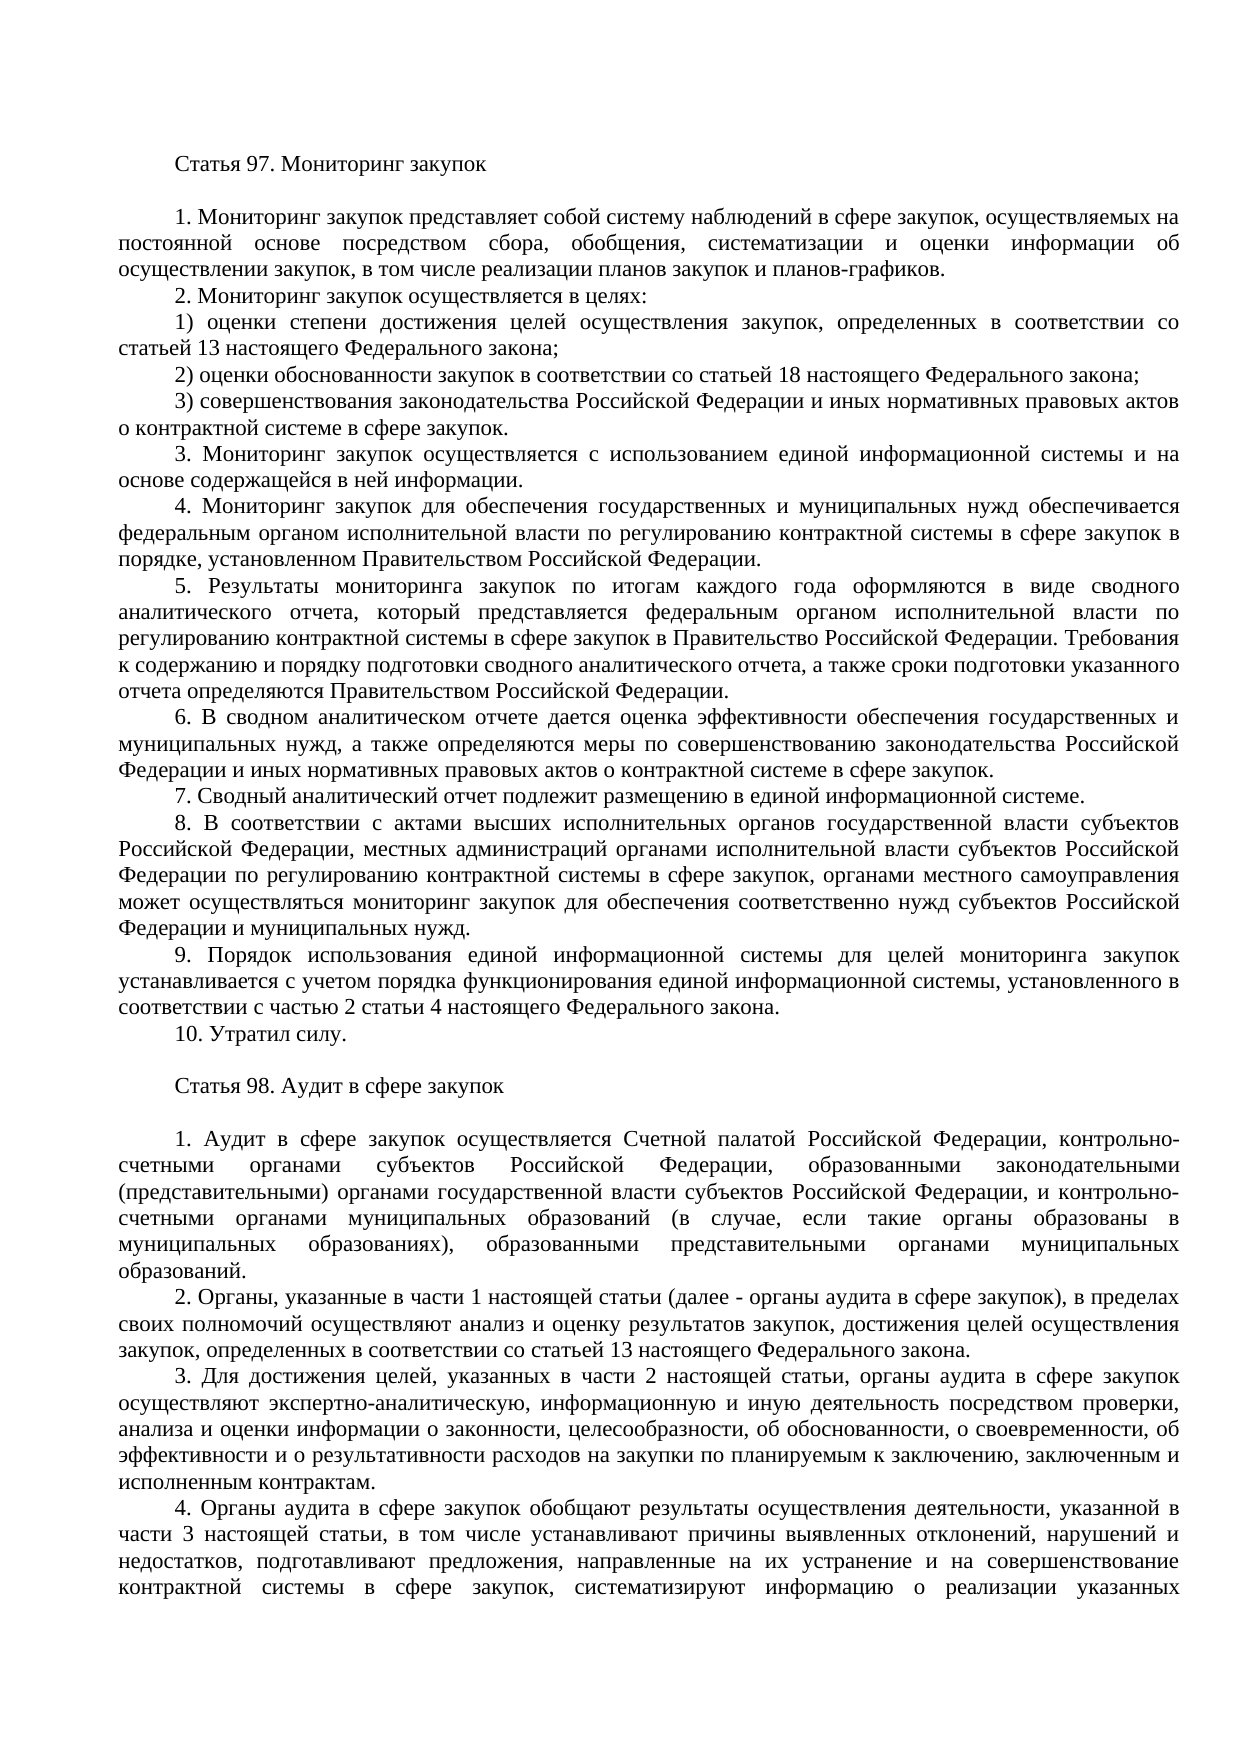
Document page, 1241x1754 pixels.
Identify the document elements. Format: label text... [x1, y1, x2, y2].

text 8. В соответствии с актами высших исполнительных органов государственной власти субъектов Российской Федерации, местных администраций органами исполнительной власти субъектов Российской Федерации по регулированию контрактной системы в сфере закупок, органами местного самоуправления может осуществляться мониторинг закупок для обеспечения соответственно нужд субъектов Российской Федерации и муниципальных нужд. [118, 809, 1181, 941]
text 3) совершенствования законодательства Российской Федерации и иных нормативных правовых актов о контрактной системе в сфере закупок. [118, 387, 1181, 440]
text 3. Мониторинг закупок осуществляется с использованием единой информационной системы и на основе содержащейся в ней информации. [118, 440, 1181, 493]
text 9. Порядок использования единой информационной системы для целей мониторинга закупок устанавливается с учетом порядка функционирования единой информационной системы, установленного в соответствии с частью 2 статьи 4 настоящего Федерального закона. [118, 941, 1181, 1020]
text 4. Мониторинг закупок для обеспечения государственных и муниципальных нужд обеспечивается федеральным органом исполнительной власти по регулированию контрактной системы в сфере закупок в порядке, установленном Правительством Российской Федерации. [118, 493, 1181, 572]
text 5. Результаты мониторинга закупок по итогам каждого года оформляются в виде сводного аналитического отчета, который представляется федеральным органом исполнительной власти по регулированию контрактной системы в сфере закупок в Правительство Российской Федерации. Требования к содержанию и порядку подготовки сводного аналитического отчета, а также сроки подготовки указанного отчета определяются Правительством Российской Федерации. [118, 572, 1181, 703]
text 2) оценки обоснованности закупок в соответствии со статьей 18 настоящего Федерального закона; [118, 361, 1181, 387]
text Статья 98. Аудит в сфере закупок [118, 1072, 1181, 1099]
text Статья 97. Мониторинг закупок [118, 150, 1181, 176]
text 1. Мониторинг закупок представляет собой систему наблюдений в сфере закупок, осуществляемых на постоянной основе посредством сбора, обобщения, систематизации и оценки информации об осуществлении закупок, в том числе реализации планов закупок и планов-графиков. [118, 203, 1181, 282]
text 1. Аудит в сфере закупок осуществляется Счетной палатой Российской Федерации, контрольно-счетными органами субъектов Российской Федерации, образованными законодательными (представительными) органами государственной власти субъектов Российской Федерации, и контрольно-счетными органами муниципальных образований (в случае, если такие органы образованы в муниципальных образованиях), образованными представительными органами муниципальных образований. [118, 1125, 1181, 1283]
text 6. В сводном аналитическом отчете дается оценка эффективности обеспечения государственных и муниципальных нужд, а также определяются меры по совершенствованию законодательства Российской Федерации и иных нормативных правовых актов о контрактной системе в сфере закупок. [118, 703, 1181, 782]
text 3. Для достижения целей, указанных в части 2 настоящей статьи, органы аудита в сфере закупок осуществляют экспертно-аналитическую, информационную и иную деятельность посредством проверки, анализа и оценки информации о законности, целесообразности, об обоснованности, о своевременности, об эффективности и о результативности расходов на закупки по планируемым к заключению, заключенным и исполненным контрактам. [118, 1362, 1181, 1494]
text 1) оценки степени достижения целей осуществления закупок, определенных в соответствии со статьей 13 настоящего Федерального закона; [118, 308, 1181, 361]
text 7. Сводный аналитический отчет подлежит размещению в единой информационной системе. [118, 782, 1181, 809]
text 10. Утратил силу. [118, 1020, 1181, 1046]
text 2. Органы, указанные в части 1 настоящей статьи (далее - органы аудита в сфере закупок), в пределах своих полномочий осуществляют анализ и оценку результатов закупок, достижения целей осуществления закупок, определенных в соответствии со статьей 13 настоящего Федерального закона. [118, 1283, 1181, 1362]
text 2. Мониторинг закупок осуществляется в целях: [118, 282, 1181, 308]
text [118, 1494, 1181, 1599]
